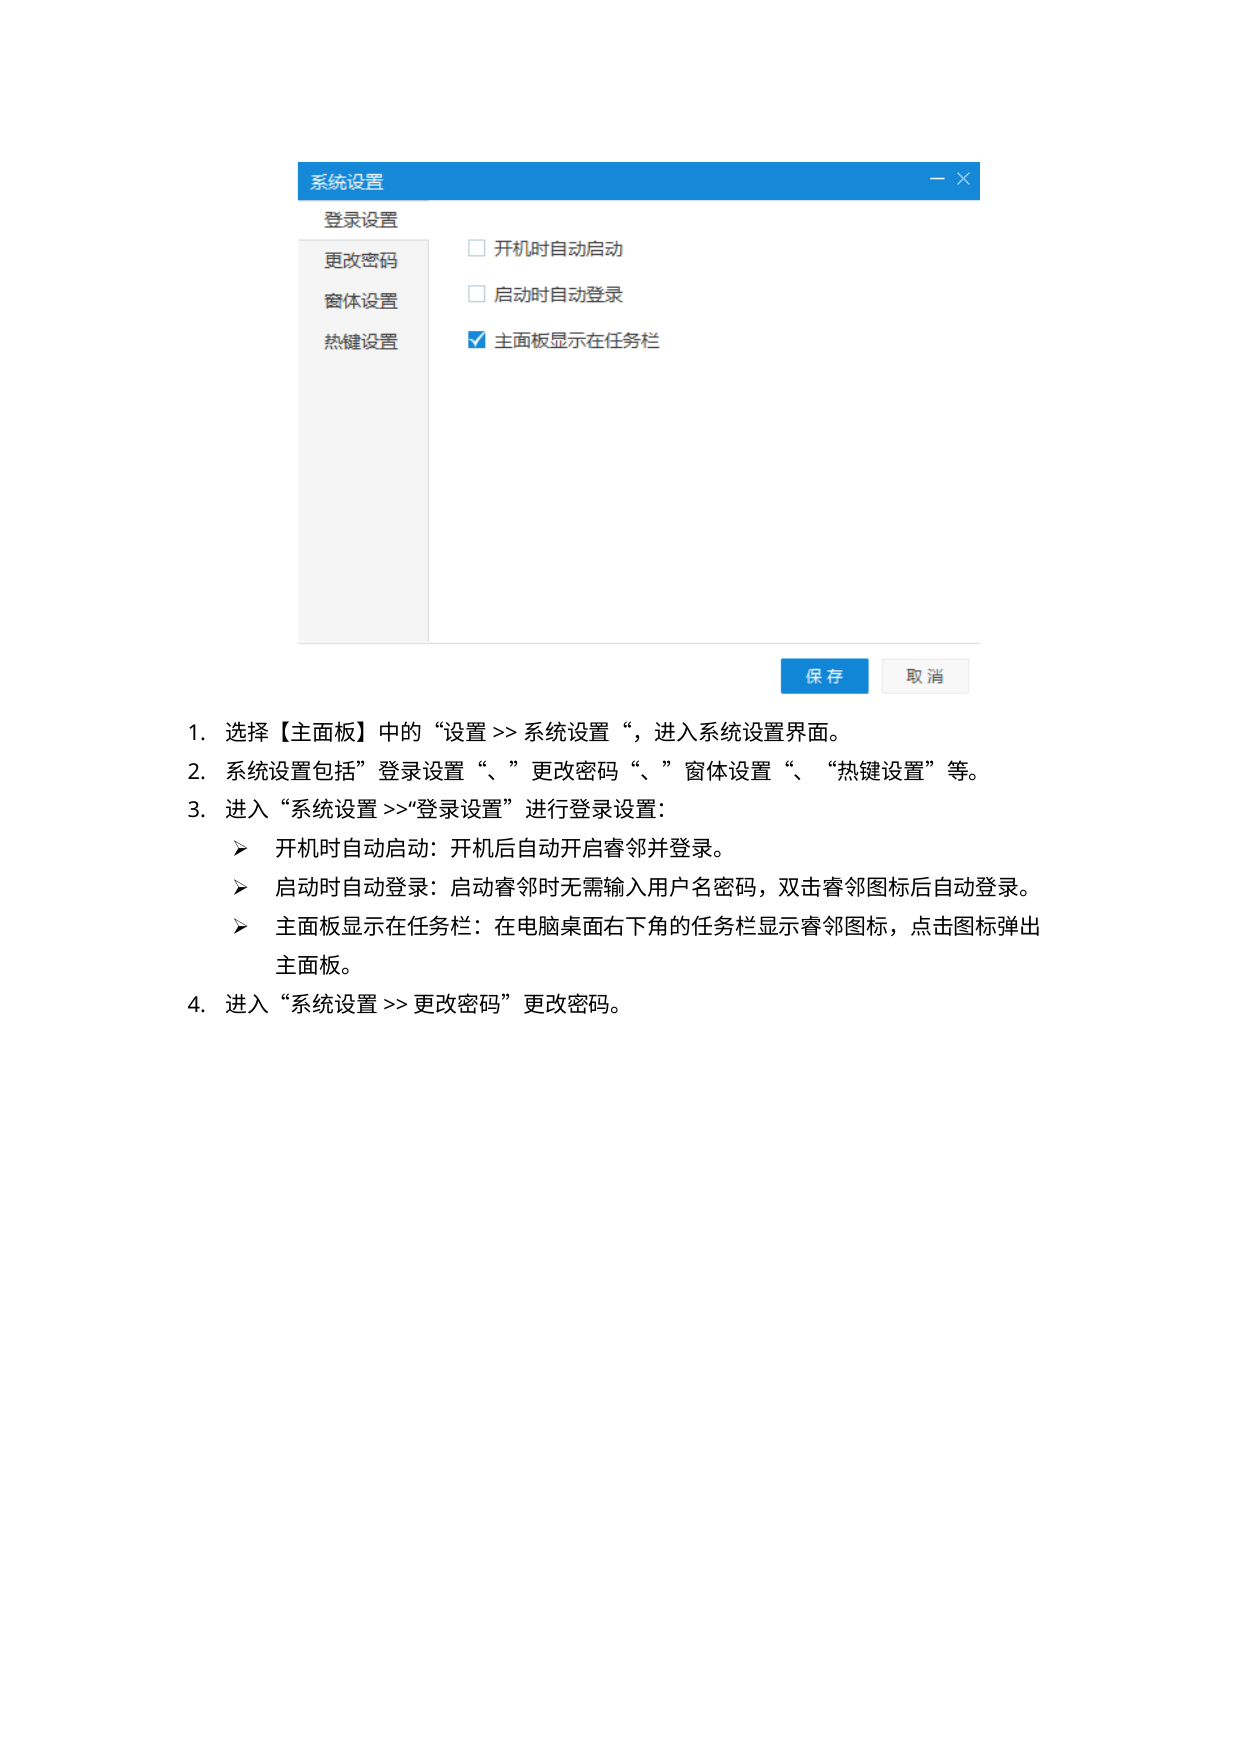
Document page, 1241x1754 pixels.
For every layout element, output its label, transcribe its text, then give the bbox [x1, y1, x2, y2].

list 开机时自动启动：开机后自动开启睿邻并登录。 [232, 831, 1053, 863]
list 主面板显示在任务栏：在电脑桌面右下角的任务栏显示睿邻图标，点击图标弹出主面板。 [232, 908, 1053, 980]
picture [297, 162, 980, 711]
list 系统设置包括”登录设置“、”更改密码“、”窗体设置“、“热键设置”等。 [187, 753, 1053, 786]
list 进入“系统设置 >>“登录设置”进行登录设置： [187, 792, 1053, 825]
list 进入“系统设置 >> 更改密码”更改密码。 [187, 986, 1053, 1019]
list 启动时自动登录：启动睿邻时无需输入用户名密码，双击睿邻图标后自动登录。 [232, 870, 1053, 902]
list 选择【主面板】中的“设置 >> 系统设置“，进入系统设置界面。 [187, 714, 1053, 747]
